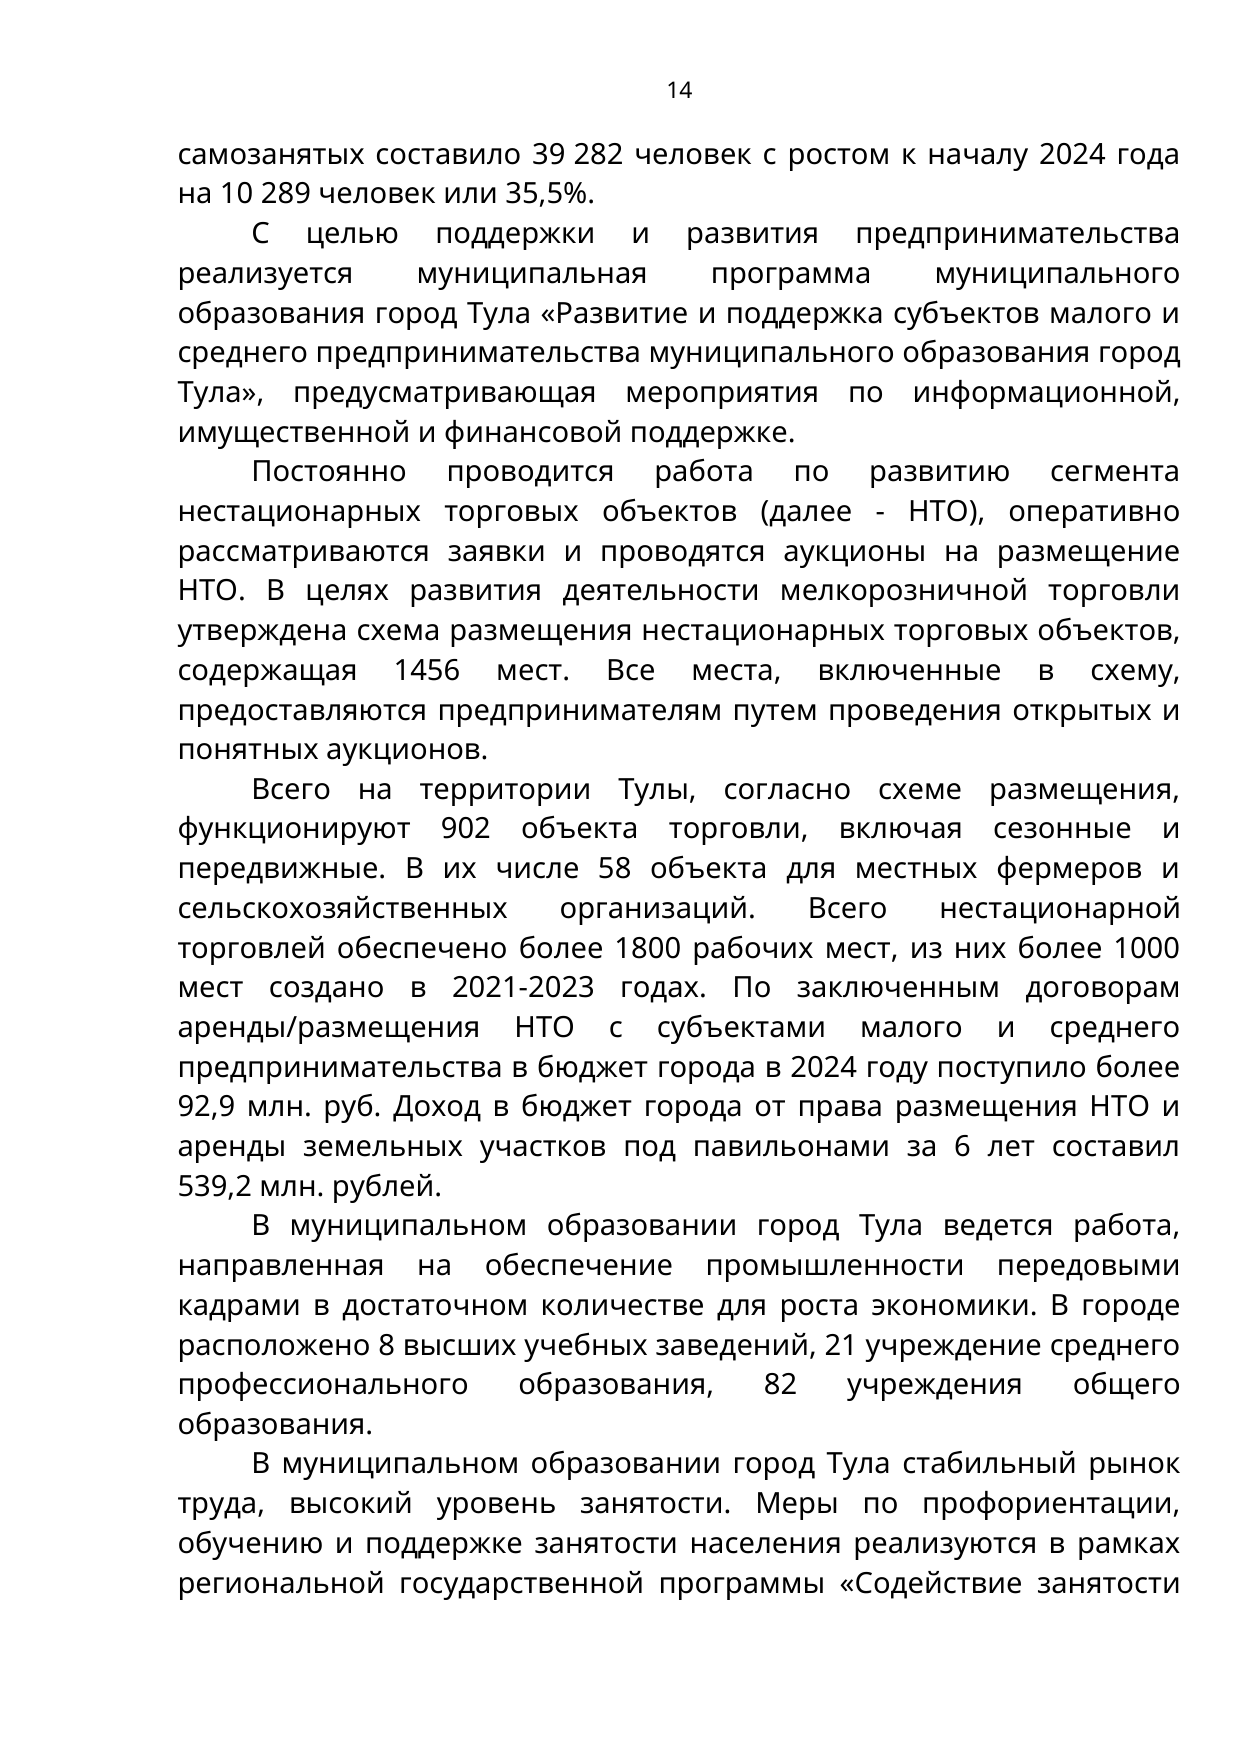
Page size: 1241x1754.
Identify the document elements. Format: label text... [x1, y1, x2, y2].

text В муниципальном образовании город Тула ведется работа, направленная на обеспечение промышленности передовыми кадрами в достаточном количестве для роста экономики. В городе расположено 8 высших учебных заведений, 21 учреждение среднего профессионального образования, 82 учреждения общего образования. [177, 1205, 1181, 1443]
text Постоянно проводится работа по развитию сегмента нестационарных торговых объектов (далее - НТО), оперативно рассматриваются заявки и проводятся аукционы на размещение НТО. В целях развития деятельности мелкорозничной торговли утверждена схема размещения нестационарных торговых объектов, содержащая 1456 мест. Все места, включенные в схему, предоставляются предпринимателям путем проведения открытых и понятных аукционов. [177, 451, 1181, 768]
text С целью поддержки и развития предпринимательства реализуется муниципальная программа муниципального образования город Тула «Развитие и поддержка субъектов малого и среднего предпринимательства муниципального образования город Тула», предусматривающая мероприятия по информационной, имущественной и финансовой поддержке. [177, 212, 1181, 451]
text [177, 133, 1181, 212]
text Всего на территории Тулы, согласно схеме размещения, функционируют 902 объекта торговли, включая сезонные и передвижные. В их числе 58 объекта для местных фермеров и сельскохозяйственных организаций. Всего нестационарной торговлей обеспечено более 1800 рабочих мест, из них более 1000 мест создано в 2021-2023 годах. По заключенным договорам аренды/размещения НТО с субъектами малого и среднего предпринимательства в бюджет города в 2024 году поступило более 92,9 млн. руб. Доход в бюджет города от права размещения НТО и аренды земельных участков под павильонами за 6 лет составил 539,2 млн. рублей. [177, 768, 1181, 1205]
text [177, 1443, 1181, 1602]
